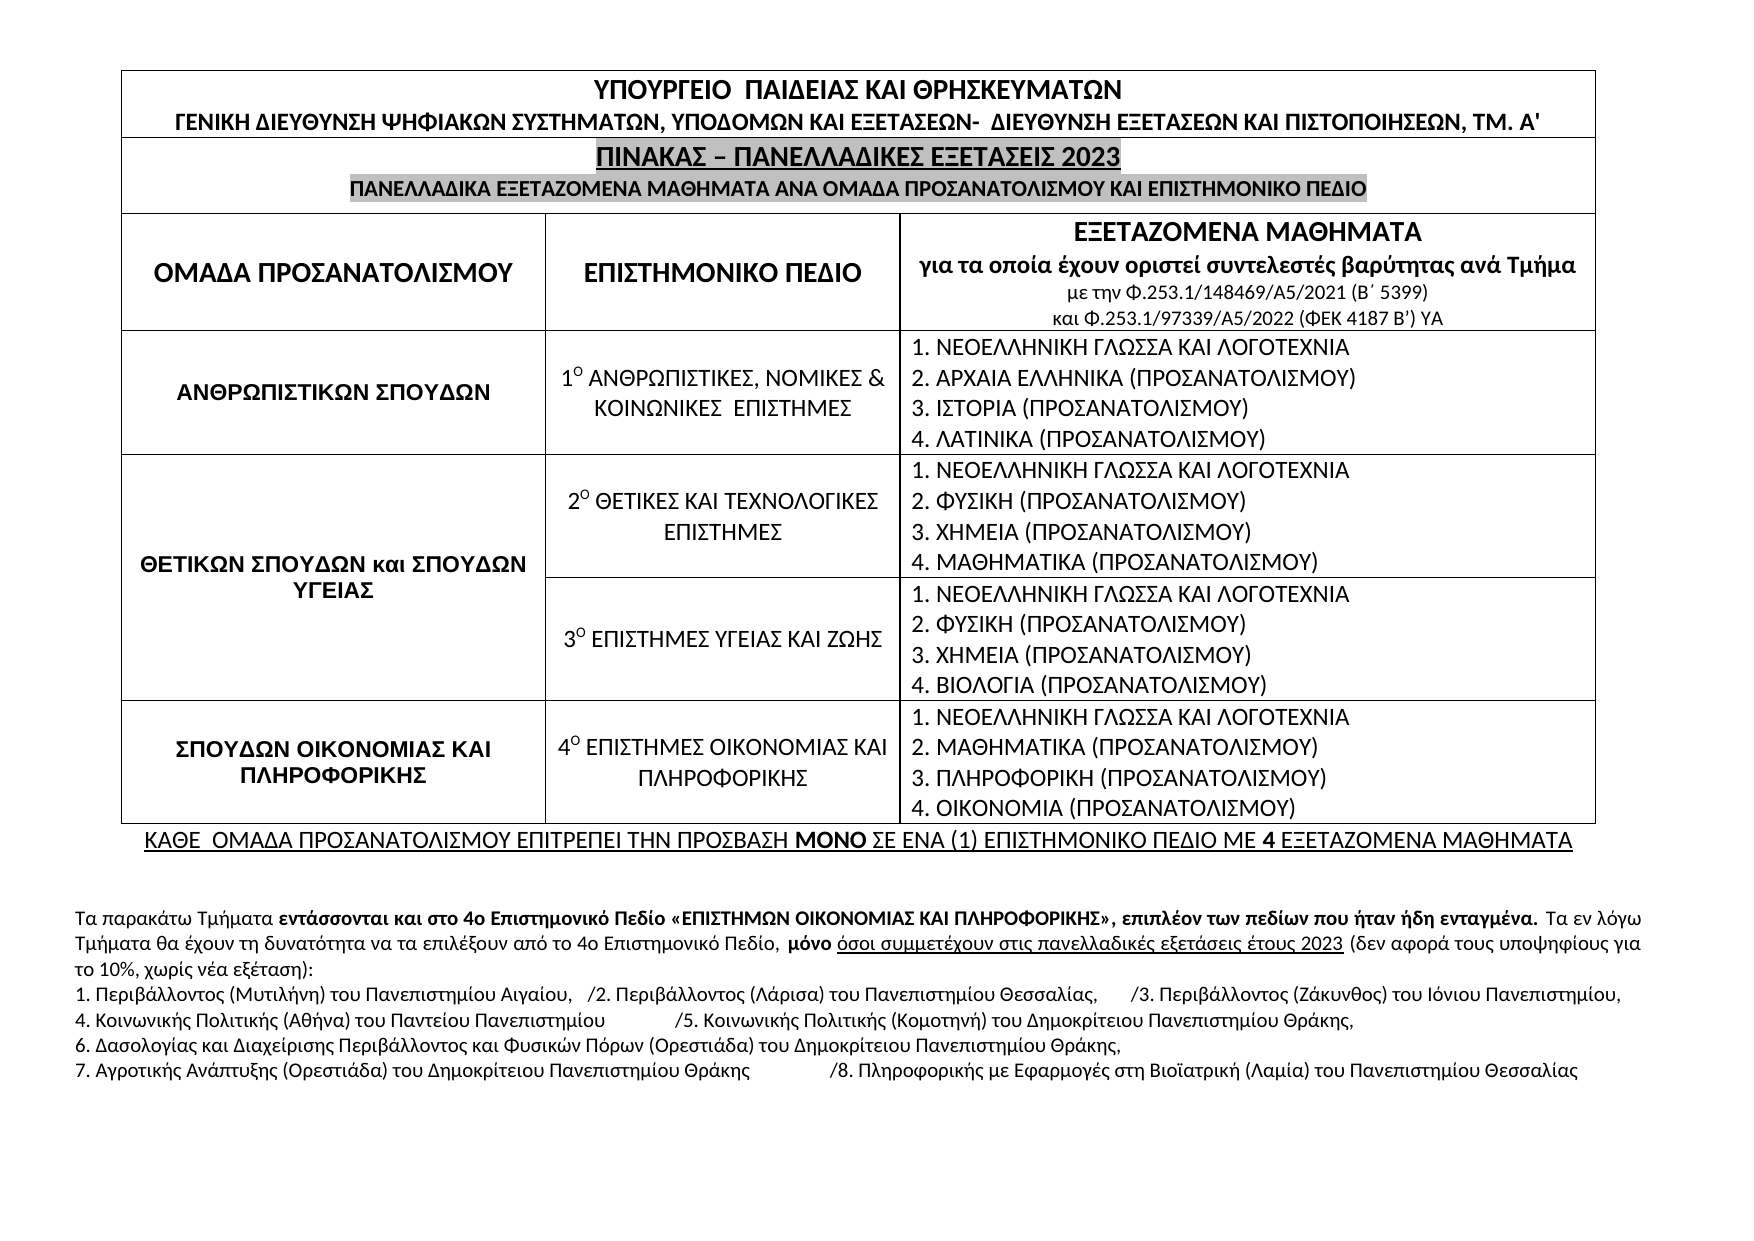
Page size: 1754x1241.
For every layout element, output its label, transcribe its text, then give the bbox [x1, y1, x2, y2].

text ΚΑΘΕ ΟΜΑΔΑ ΠΡΟΣΑΝΑΤΟΛΙΣΜΟΥ ΕΠΙΤΡΕΠΕΙ ΤΗΝ ΠΡΟΣΒΑΣΗ ΜΟΝΟ ΣΕ ΕΝΑ (1) ΕΠΙΣΤΗΜΟΝΙΚΟ ΠΕΔΙΟ ΜΕ 4 ΕΞΕΤΑΖΟΜΕΝΑ ΜΑΘΗΜΑΤΑ [75, 824, 1642, 854]
table_cell 1Ο ΑΝΘΡΩΠΙΣΤΙΚΕΣ, ΝΟΜΙΚΕΣ & ΚΟΙΝΩΝΙΚΕΣ ΕΠΙΣΤΗΜΕΣ [546, 331, 899, 453]
table_cell 3Ο ΕΠΙΣΤΗΜΕΣ ΥΓΕΙΑΣ ΚΑΙ ΖΩΗΣ [546, 578, 899, 700]
table_cell 1. ΝΕΟΕΛΛΗΝΙΚΗ ΓΛΩΣΣΑ ΚΑΙ ΛΟΓΟΤΕΧΝΙΑ 2. ΜΑΘΗΜΑΤΙΚΑ (ΠΡΟΣΑΝΑΤΟΛΙΣΜΟΥ) 3. ΠΛΗΡΟΦΟΡΙΚΗ (ΠΡΟΣΑΝΑΤΟΛΙΣΜΟΥ) 4. ΟΙΚΟΝΟΜΙΑ (ΠΡΟΣΑΝΑΤΟΛΙΣΜΟΥ) [901, 701, 1595, 823]
text 4. Κοινωνικής Πολιτικής (Αθήνα) του Παντείου Πανεπιστημίου /5. Κοινωνικής Πολιτικής (Κομοτηνή) του Δημοκρίτειου Πανεπιστημίου Θράκης, [75, 1007, 1642, 1032]
table_cell 1. ΝΕΟΕΛΛΗΝΙΚΗ ΓΛΩΣΣΑ ΚΑΙ ΛΟΓΟΤΕΧΝΙΑ 2. ΑΡΧΑΙΑ ΕΛΛΗΝΙΚΑ (ΠΡΟΣΑΝΑΤΟΛΙΣΜΟΥ) 3. ΙΣΤΟΡΙΑ (ΠΡΟΣΑΝΑΤΟΛΙΣΜΟΥ) 4. ΛΑΤΙΝΙΚΑ (ΠΡΟΣΑΝΑΤΟΛΙΣΜΟΥ) [901, 331, 1595, 453]
table_cell ΠΙΝΑΚΑΣ – ΠΑΝΕΛΛΑΔΙΚΕΣ ΕΞΕΤΑΣΕΙΣ 2023 ΠΑΝΕΛΛΑΔΙΚΑ ΕΞΕΤΑΖΟΜΕΝΑ ΜΑΘΗΜΑΤΑ ΑΝΑ ΟΜΑΔΑ ΠΡΟΣΑΝΑΤΟΛΙΣΜΟΥ ΚΑΙ ΕΠΙΣΤΗΜΟΝΙΚΟ ΠΕΔΙΟ [122, 138, 1595, 212]
table_cell ΣΠΟΥΔΩΝ ΟΙΚΟΝΟΜΙΑΣ ΚΑΙ ΠΛΗΡΟΦΟΡΙΚΗΣ [122, 701, 545, 823]
table_header ΥΠΟΥΡΓΕΙΟ ΠΑΙΔΕΙΑΣ ΚΑΙ ΘΡΗΣΚΕΥΜΑΤΩΝ ΓΕΝΙΚΗ ΔΙΕΥΘΥΝΣΗ ΨΗΦΙΑΚΩΝ ΣΥΣΤΗΜΑΤΩΝ, ΥΠΟΔΟΜΩΝ ΚΑΙ ΕΞΕΤΑΣΕΩΝ- ΔΙΕΥΘΥΝΣΗ ΕΞΕΤΑΣΕΩΝ ΚΑΙ ΠΙΣΤΟΠΟΙΗΣΕΩΝ, ΤΜ. Α' [122, 71, 1595, 137]
text Τα παρακάτω Τμήματα εντάσσονται και στο 4ο Επιστημονικό Πεδίο «ΕΠΙΣΤΗΜΩΝ ΟΙΚΟΝΟΜΙΑΣ ΚΑΙ ΠΛΗΡΟΦΟΡΙΚΗΣ», επιπλέον των πεδίων που ήταν ήδη ενταγμένα. Τα εν λόγω Τμήματα θα έχουν τη δυνατότητα να τα επιλέξουν από το 4ο Επιστημονικό Πεδίο, μόνο όσοι συμμετέχουν στις πανελλαδικές εξετάσεις έτους 2023 (δεν αφορά τους υποψηφίους για το 10%, χωρίς νέα εξέταση): [75, 905, 1642, 981]
table_cell ΕΠΙΣΤΗΜΟΝΙΚΟ ΠΕΔΙΟ [546, 214, 899, 330]
text 7. Αγροτικής Ανάπτυξης (Ορεστιάδα) του Δημοκρίτειου Πανεπιστημίου Θράκης /8. Πληροφορικής με Εφαρμογές στη Βιοϊατρική (Λαμία) του Πανεπιστημίου Θεσσαλίας [75, 1058, 1642, 1083]
text 6. Δασολογίας και Διαχείρισης Περιβάλλοντος και Φυσικών Πόρων (Ορεστιάδα) του Δημοκρίτειου Πανεπιστημίου Θράκης, [75, 1032, 1642, 1058]
table_cell 1. ΝΕΟΕΛΛΗΝΙΚΗ ΓΛΩΣΣΑ ΚΑΙ ΛΟΓΟΤΕΧΝΙΑ 2. ΦΥΣΙΚΗ (ΠΡΟΣΑΝΑΤΟΛΙΣΜΟΥ) 3. ΧΗΜΕΙΑ (ΠΡΟΣΑΝΑΤΟΛΙΣΜΟΥ) 4. ΒΙΟΛΟΓΙΑ (ΠΡΟΣΑΝΑΤΟΛΙΣΜΟΥ) [901, 578, 1595, 700]
table_cell ΘΕΤΙΚΩΝ ΣΠΟΥΔΩΝ και ΣΠΟΥΔΩΝ ΥΓΕΙΑΣ [122, 455, 545, 700]
table_cell 2Ο ΘΕΤΙΚΕΣ ΚΑΙ ΤΕΧΝΟΛΟΓΙΚΕΣ ΕΠΙΣΤΗΜΕΣ [546, 455, 899, 577]
table_cell ΕΞΕΤΑΖΟΜΕΝΑ ΜΑΘΗΜΑΤΑ για τα οποία έχουν οριστεί συντελεστές βαρύτητας ανά Τμήμα με την Φ.253.1/148469/Α5/2021 (Β΄ 5399) και Φ.253.1/97339/Α5/2022 (ΦΕΚ 4187 Β’) ΥΑ [901, 214, 1595, 330]
text 1. Περιβάλλοντος (Μυτιλήνη) του Πανεπιστημίου Αιγαίου, /2. Περιβάλλοντος (Λάρισα) του Πανεπιστημίου Θεσσαλίας, /3. Περιβάλλοντος (Ζάκυνθος) του Ιόνιου Πανεπιστημίου, [75, 981, 1642, 1007]
table_cell 1. ΝΕΟΕΛΛΗΝΙΚΗ ΓΛΩΣΣΑ ΚΑΙ ΛΟΓΟΤΕΧΝΙΑ 2. ΦΥΣΙΚΗ (ΠΡΟΣΑΝΑΤΟΛΙΣΜΟΥ) 3. ΧΗΜΕΙΑ (ΠΡΟΣΑΝΑΤΟΛΙΣΜΟΥ) 4. ΜΑΘΗΜΑΤΙΚΑ (ΠΡΟΣΑΝΑΤΟΛΙΣΜΟΥ) [901, 455, 1595, 577]
table_cell ΑΝΘΡΩΠΙΣΤΙΚΩΝ ΣΠΟΥΔΩΝ [122, 331, 545, 453]
table_cell 4Ο ΕΠΙΣΤΗΜΕΣ ΟΙΚΟΝΟΜΙΑΣ ΚΑΙ ΠΛΗΡΟΦΟΡΙΚΗΣ [546, 701, 899, 823]
table_cell ΟΜΑΔΑ ΠΡΟΣΑΝΑΤΟΛΙΣΜΟΥ [122, 214, 545, 330]
